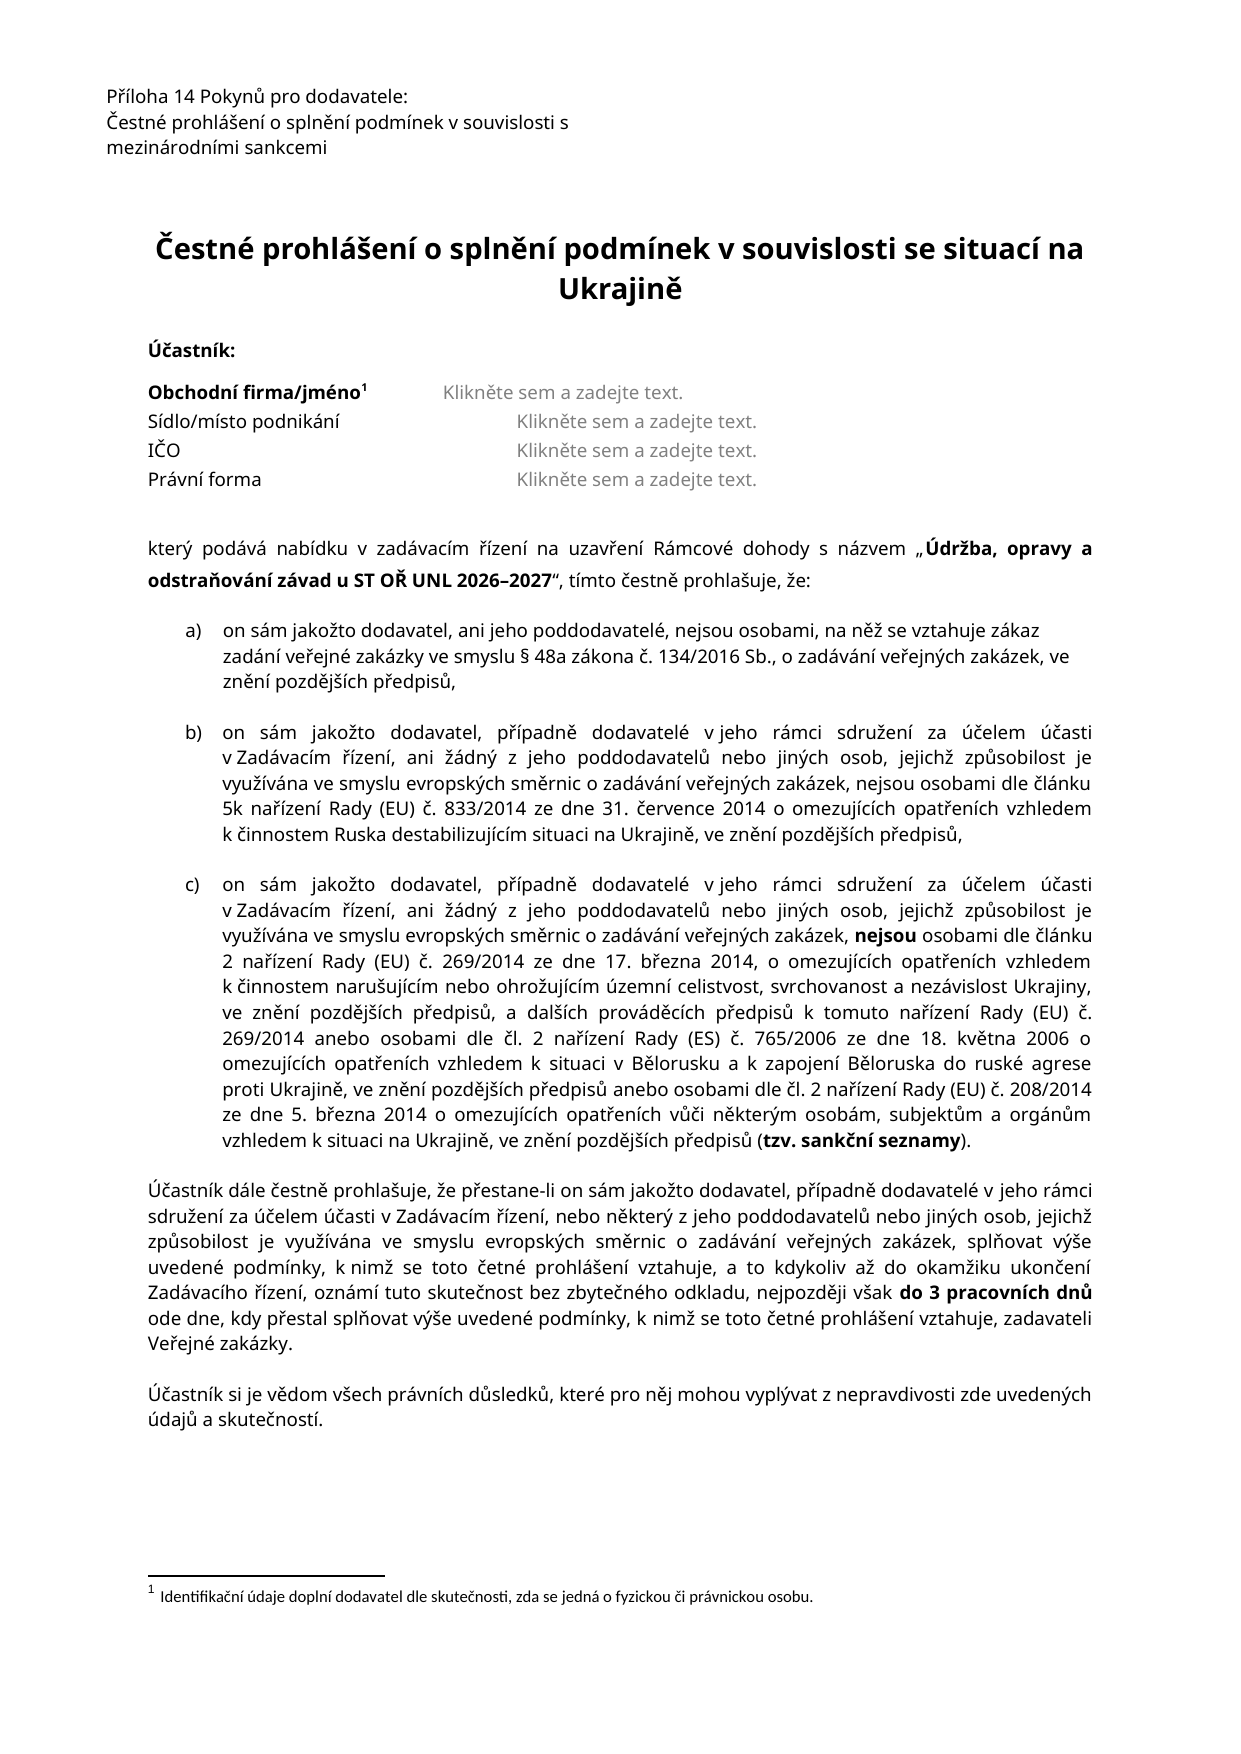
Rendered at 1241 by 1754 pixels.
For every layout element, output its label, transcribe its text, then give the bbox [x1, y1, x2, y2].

list on sám jakožto dodavatel, případně dodavatelé v jeho rámci sdružení za účelem účasti v Zadávacím řízení, ani žádný z jeho poddodavatelů nebo jiných osob, jejichž způsobilost je využívána ve smyslu evropských směrnic o zadávání veřejných zakázek, nejsou osobami dle článku 5k nařízení Rady (EU) č. 833/2014 ze dne 31. července 2014 o omezujících opatřeních vzhledem k činnostem Ruska destabilizujícím situaci na Ukrajině, ve znění pozdějších předpisů, [185, 719, 1093, 847]
text Účastník: [148, 333, 1093, 364]
text IČO [148, 434, 1093, 463]
text Obchodní firma/jméno [148, 376, 1093, 405]
text Právní forma [148, 463, 1093, 492]
text který podává nabídku v zadávacím řízení na uzavření Rámcové dohody s názvem „Údržba, opravy a odstraňování závad u ST OŘ UNL 2026–2027“, tímto čestně prohlašuje, že: [148, 530, 1093, 592]
list on sám jakožto dodavatel, případně dodavatelé v jeho rámci sdružení za účelem účasti v Zadávacím řízení, ani žádný z jeho poddodavatelů nebo jiných osob, jejichž způsobilost je využívána ve smyslu evropských směrnic o zadávání veřejných zakázek, nejsou osobami dle článku 2 nařízení Rady (EU) č. 269/2014 ze dne 17. března 2014, o omezujících opatřeních vzhledem k činnostem narušujícím nebo ohrožujícím územní celistvost, svrchovanost a nezávislost Ukrajiny, ve znění pozdějších předpisů, a dalších prováděcích předpisů k tomuto nařízení Rady (EU) č. 269/2014 anebo osobami dle čl. 2 nařízení Rady (ES) č. 765/2006 ze dne 18. května 2006 o omezujících opatřeních vzhledem k situaci v Bělorusku a k zapojení Běloruska do ruské agrese proti Ukrajině, ve znění pozdějších předpisů anebo osobami dle čl. 2 nařízení Rady (EU) č. 208/2014 ze dne 5. března 2014 o omezujících opatřeních vůči některým osobám, subjektům a orgánům vzhledem k situaci na Ukrajině, ve znění pozdějších předpisů (tzv. sankční seznamy). [185, 872, 1093, 1152]
text Sídlo/místo podnikání [148, 405, 1093, 434]
text Účastník dále čestně prohlašuje, že přestane-li on sám jakožto dodavatel, případně dodavatelé v jeho rámci sdružení za účelem účasti v Zadávacím řízení, nebo některý z jeho poddodavatelů nebo jiných osob, jejichž způsobilost je využívána ve smyslu evropských směrnic o zadávání veřejných zakázek, splňovat výše uvedené podmínky, k nimž se toto četné prohlášení vztahuje, a to kdykoliv až do okamžiku ukončení Zadávacího řízení, oznámí tuto skutečnost bez zbytečného odkladu, nejpozději však do 3 pracovních dnů ode dne, kdy přestal splňovat výše uvedené podmínky, k nimž se toto četné prohlášení vztahuje, zadavateli Veřejné zakázky. [148, 1177, 1093, 1356]
text Účastník si je vědom všech právních důsledků, které pro něj mohou vyplývat z nepravdivosti zde uvedených údajů a skutečností. [148, 1381, 1093, 1432]
title Čestné prohlášení o splnění podmínek v souvislosti se situací na Ukrajině [148, 228, 1093, 308]
list on sám jakožto dodavatel, ani jeho poddodavatelé, nejsou osobami, na něž se vztahuje zákaz zadání veřejné zakázky ve smyslu § 48a zákona č. 134/2016 Sb., o zadávání veřejných zakázek, ve znění pozdějších předpisů, [185, 617, 1093, 694]
